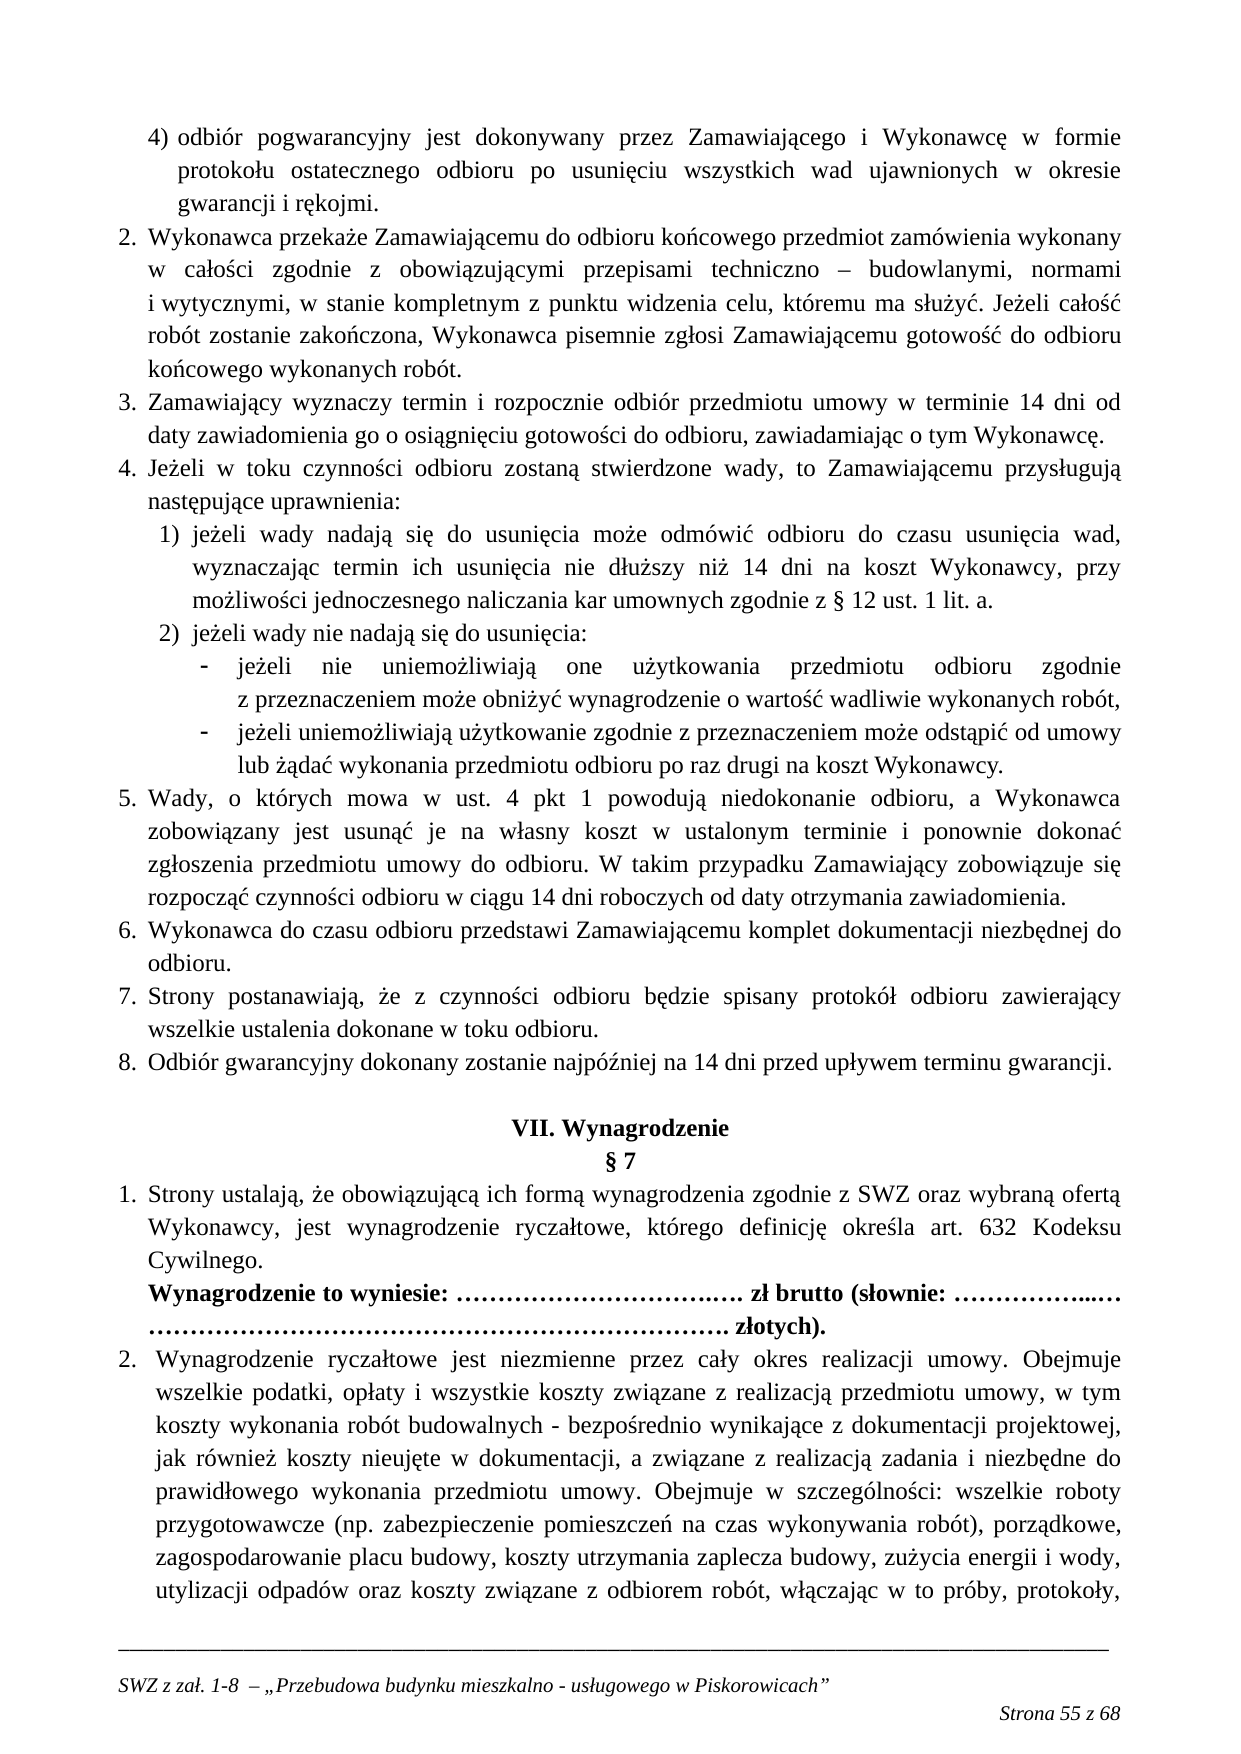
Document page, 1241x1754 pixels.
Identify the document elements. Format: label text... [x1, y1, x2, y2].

list jeżeli uniemożliwiają użytkowanie zgodnie z przeznaczeniem może odstąpić od umowy lub żądać wykonania przedmiotu odbioru po raz drugi na koszt Wykonawcy. [200, 717, 1122, 779]
list Strony ustalają, że obowiązującą ich formą wynagrodzenia zgodnie z SWZ oraz wybraną ofertą Wykonawcy, jest wynagrodzenie ryczałtowe, którego definicję określa art. 632 Kodeksu Cywilnego. [118, 1179, 1122, 1274]
text VII. Wynagrodzenie [118, 1113, 1122, 1142]
text Wynagrodzenie to wyniesie: ………………………….…. zł brutto (słownie: ……………...… ……………………………………………………………. złotych). [148, 1278, 1122, 1340]
list Wykonawca przekaże Zamawiającemu do odbioru końcowego przedmiot zamówienia wykonany w całości zgodnie z obowiązującymi przepisami techniczno – budowlanymi, normami i wytycznymi, w stanie kompletnym z punktu widzenia celu, któremu ma służyć. Jeżeli całość robót zostanie zakończona, Wykonawca pisemnie zgłosi Zamawiającemu gotowość do odbioru końcowego wykonanych robót. [118, 222, 1122, 382]
list odbiór pogwarancyjny jest dokonywany przez Zamawiającego i Wykonawcę w formie protokołu ostatecznego odbioru po usunięciu wszystkich wad ujawnionych w okresie gwarancji i rękojmi. [148, 122, 1122, 217]
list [118, 1344, 1122, 1604]
list Jeżeli w toku czynności odbioru zostaną stwierdzone wady, to Zamawiającemu przysługują następujące uprawnienia: [118, 453, 1122, 514]
list jeżeli wady nadają się do usunięcia może odmówić odbioru do czasu usunięcia wad, wyznaczając termin ich usunięcia nie dłuższy niż 14 dni na koszt Wykonawcy, przy możliwości jednoczesnego naliczania kar umownych zgodnie z § 12 ust. 1 lit. a. [158, 519, 1122, 613]
list Strony postanawiają, że z czynności odbioru będzie spisany protokół odbioru zawierający wszelkie ustalenia dokonane w toku odbioru. [118, 981, 1122, 1043]
list jeżeli nie uniemożliwiają one użytkowania przedmiotu odbioru zgodnie z przeznaczeniem może obniżyć wynagrodzenie o wartość wadliwie wykonanych robót, [200, 651, 1122, 713]
text § 7 [118, 1146, 1122, 1175]
list Wykonawca do czasu odbioru przedstawi Zamawiającemu komplet dokumentacji niezbędnej do odbioru. [118, 915, 1122, 977]
list Wady, o których mowa w ust. 4 pkt 1 powodują niedokonanie odbioru, a Wykonawca zobowiązany jest usunąć je na własny koszt w ustalonym terminie i ponownie dokonać zgłoszenia przedmiotu umowy do odbioru. W takim przypadku Zamawiający zobowiązuje się rozpocząć czynności odbioru w ciągu 14 dni roboczych od daty otrzymania zawiadomienia. [118, 783, 1122, 911]
list Zamawiający wyznaczy termin i rozpocznie odbiór przedmiotu umowy w terminie 14 dni od daty zawiadomienia go o osiągnięciu gotowości do odbioru, zawiadamiając o tym Wykonawcę. [118, 387, 1122, 448]
list jeżeli wady nie nadają się do usunięcia: [158, 618, 1122, 647]
list Odbiór gwarancyjny dokonany zostanie najpóźniej na 14 dni przed upływem terminu gwarancji. [118, 1047, 1122, 1076]
